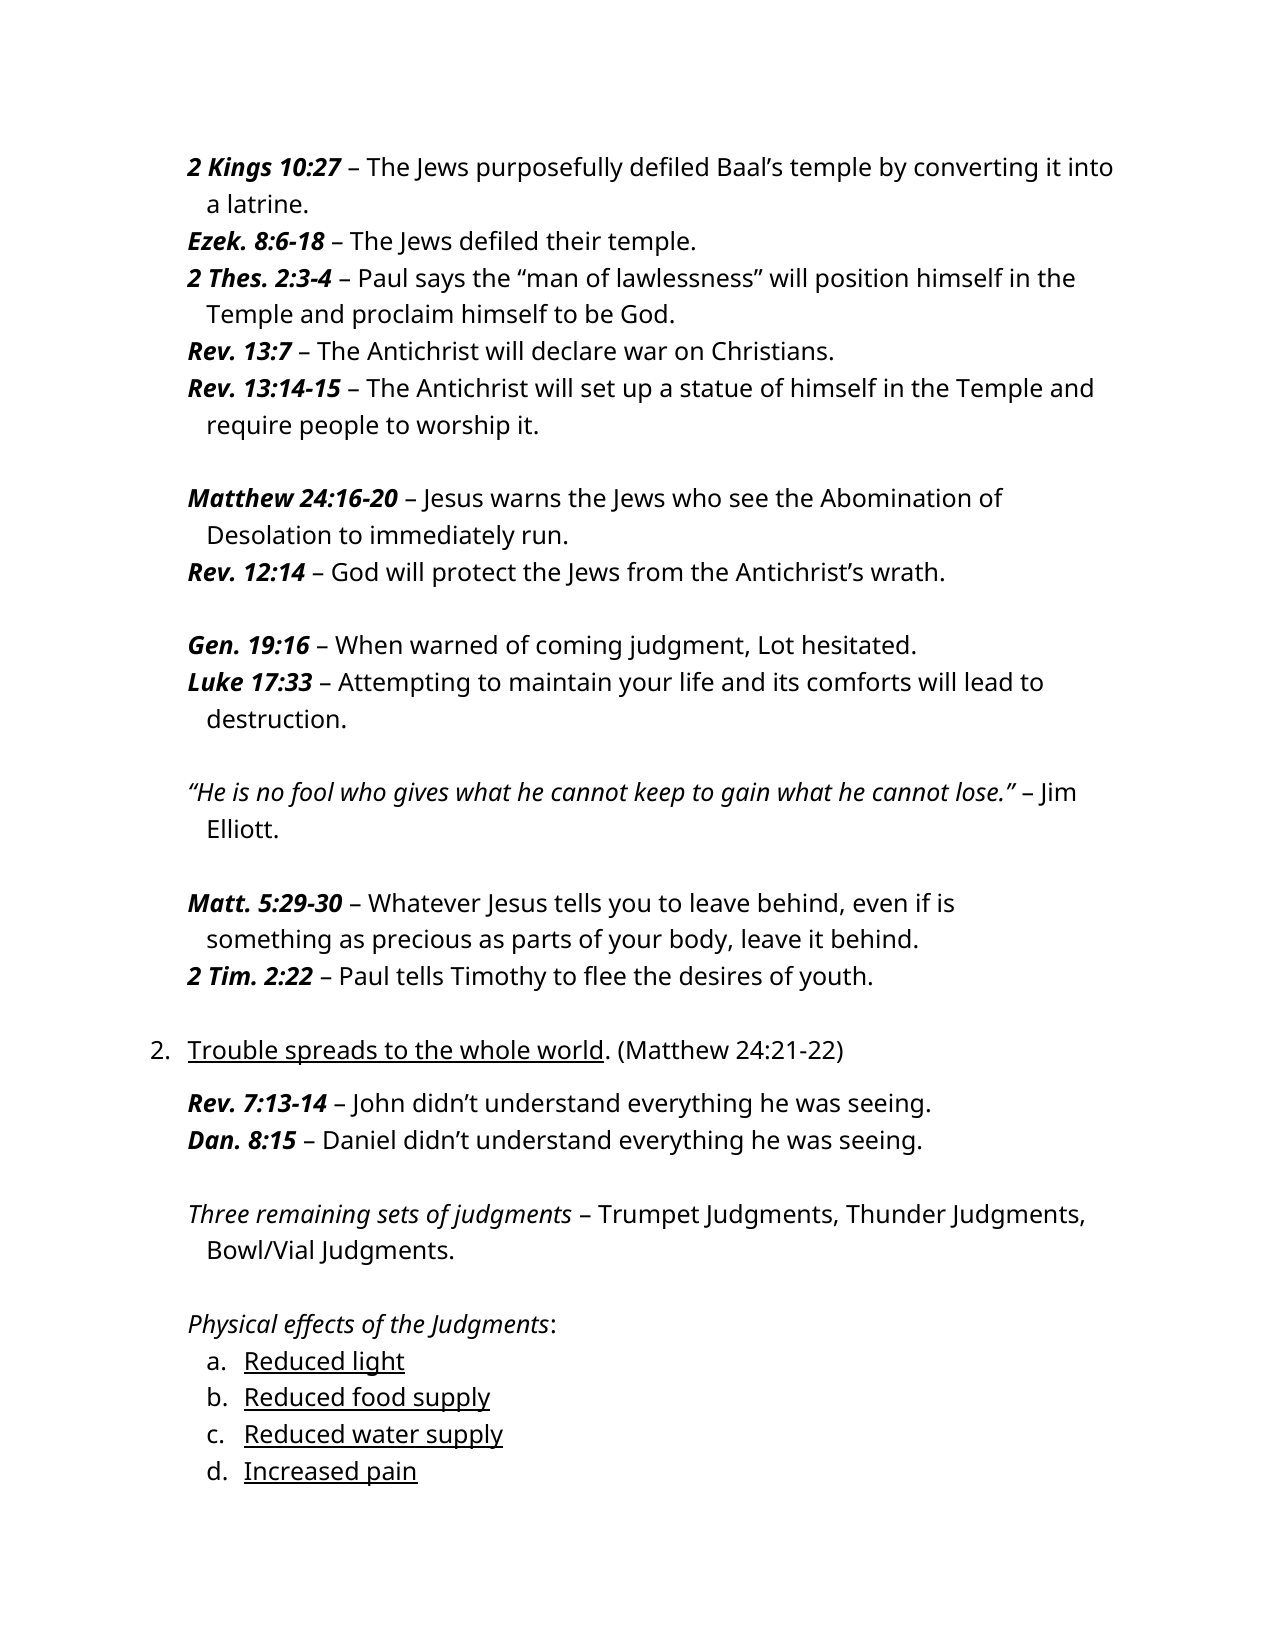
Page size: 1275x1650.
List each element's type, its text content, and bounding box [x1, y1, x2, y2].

text 2 Thes. 2:3-4 – Paul says the “man of lawlessness” will position himself in the Temple and proclaim himself to be God. [187, 260, 1125, 331]
list Trouble spreads to the whole world. (Matthew 24:21-22) [150, 1032, 1125, 1067]
text Dan. 8:15 – Daniel didn’t understand everything he was seeing. [187, 1123, 1125, 1157]
text Rev. 12:14 – God will protect the Jews from the Antichrist’s wrath. [187, 554, 1125, 588]
text Ezek. 8:6-18 – The Jews defiled their temple. [187, 223, 1125, 258]
text Rev. 13:14-15 – The Antichrist will set up a statue of himself in the Temple and require people to worship it. [187, 371, 1125, 441]
list Reduced water supply [206, 1417, 1125, 1451]
text Gen. 19:16 – When warned of coming judgment, Lot hesitated. [187, 628, 1125, 662]
text Matthew 24:16-20 – Jesus warns the Jews who see the Abomination of Desolation to immediately run. [187, 481, 1125, 552]
text Rev. 13:7 – The Antichrist will declare war on Christians. [187, 334, 1125, 368]
list Increased pain [206, 1454, 1125, 1488]
text 2 Tim. 2:22 – Paul tells Timothy to flee the desires of youth. [187, 959, 1087, 993]
text Matt. 5:29-30 – Whatever Jesus tells you to leave behind, even if is something as precious as parts of your body, leave it behind. [187, 885, 1087, 956]
list Reduced food supply [206, 1380, 1125, 1414]
text Physical effects of the Judgments: [187, 1307, 1125, 1341]
text Three remaining sets of judgments – Trumpet Judgments, Thunder Judgments, Bowl/Vial Judgments. [187, 1196, 1125, 1267]
text Rev. 7:13-14 – John didn’t understand everything he was seeing. [187, 1086, 1125, 1120]
text 2 Kings 10:27 – The Jews purposefully defiled Baal’s temple by converting it into a latrine. [187, 150, 1125, 221]
list Reduced light [206, 1343, 1125, 1377]
text “He is no fool who gives what he cannot keep to gain what he cannot lose.” – Jim Elliott. [187, 775, 1087, 846]
text Luke 17:33 – Attempting to maintain your life and its comforts will lead to destruction. [187, 665, 1125, 736]
